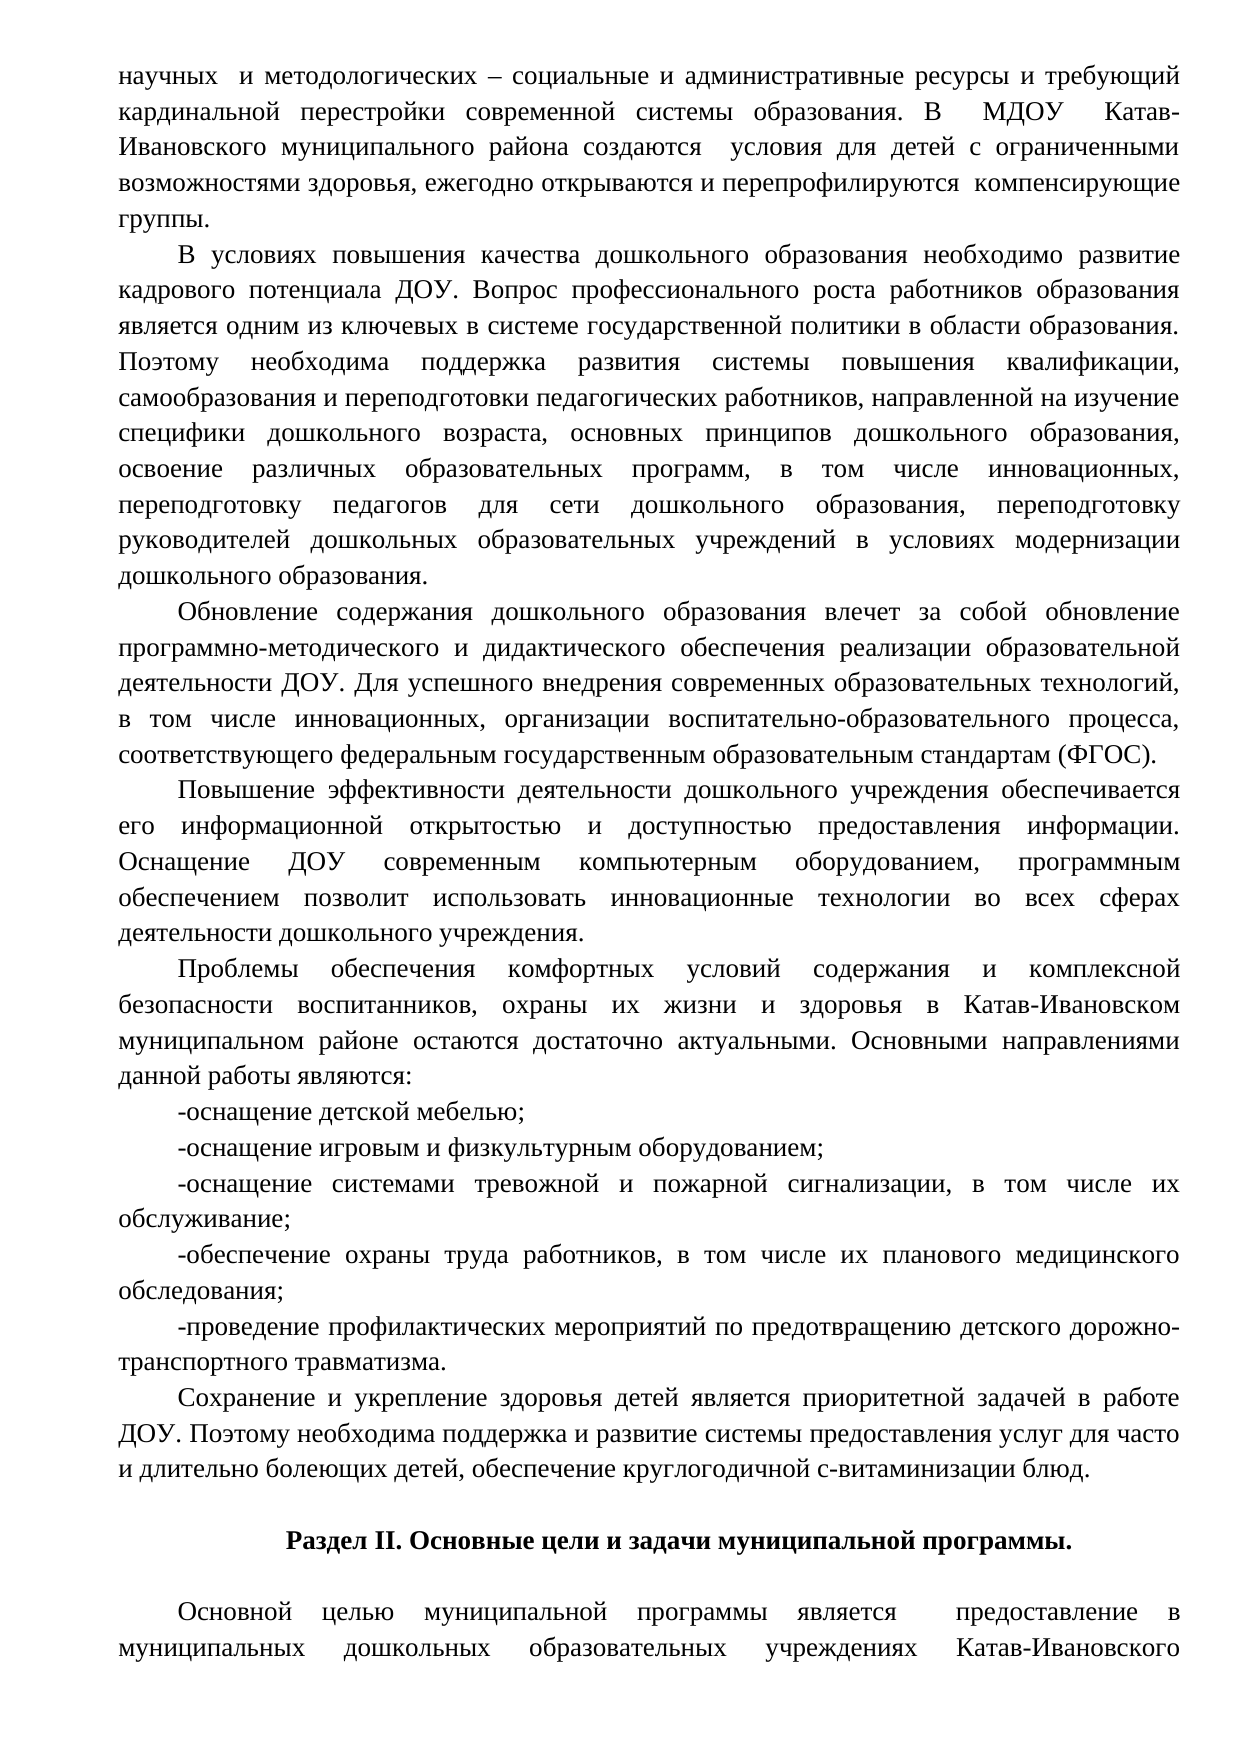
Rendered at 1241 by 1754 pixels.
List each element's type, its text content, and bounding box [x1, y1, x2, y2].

text -проведение профилактических мероприятий по предотвращению детского дорожно-транспортного травматизма. [118, 1309, 1181, 1376]
text Сохранение и укрепление здоровья детей является приоритетной задачей в работе ДОУ. Поэтому необходима поддержка и развитие системы предоставления услуг для часто и длительно болеющих детей, обеспечение круглогодичной с-витаминизации блюд. [118, 1381, 1181, 1484]
text -оснащение системами тревожной и пожарной сигнализации, в том числе их обслуживание; [118, 1167, 1181, 1233]
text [118, 59, 1181, 233]
text -оснащение игровым и физкультурным оборудованием; [118, 1131, 1181, 1162]
text Обновление содержания дошкольного образования влечет за собой обновление программно-методического и дидактического обеспечения реализации образовательной деятельности ДОУ. Для успешного внедрения современных образовательных технологий, в том числе инновационных, организации воспитательно-образовательного процесса, соответствующего федеральным государственным образовательным стандартам (ФГОС). [118, 595, 1181, 769]
text Раздел II. Основные цели и задачи муниципальной программы. [118, 1524, 1181, 1555]
text Проблемы обеспечения комфортных условий содержания и комплексной безопасности воспитанников, охраны их жизни и здоровья в Катав-Ивановском муниципальном районе остаются достаточно актуальными. Основными направлениями данной работы являются: [118, 952, 1181, 1091]
text Повышение эффективности деятельности дошкольного учреждения обеспечивается его информационной открытостью и доступностью предоставления информации. Оснащение ДОУ современным компьютерным оборудованием, программным обеспечением позволит использовать инновационные технологии во всех сферах деятельности дошкольного учреждения. [118, 774, 1181, 948]
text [118, 1595, 1181, 1662]
text -оснащение детской мебелью; [118, 1095, 1181, 1126]
text В условиях повышения качества дошкольного образования необходимо развитие кадрового потенциала ДОУ. Вопрос профессионального роста работников образования является одним из ключевых в системе государственной политики в области образования. Поэтому необходима поддержка развития системы повышения квалификации, самообразования и переподготовки педагогических работников, направленной на изучение специфики дошкольного возраста, основных принципов дошкольного образования, освоение различных образовательных программ, в том числе инновационных, переподготовку педагогов для сети дошкольного образования, переподготовку руководителей дошкольных образовательных учреждений в условиях модернизации дошкольного образования. [118, 238, 1181, 590]
text -обеспечение охраны труда работников, в том числе их планового медицинского обследования; [118, 1238, 1181, 1305]
